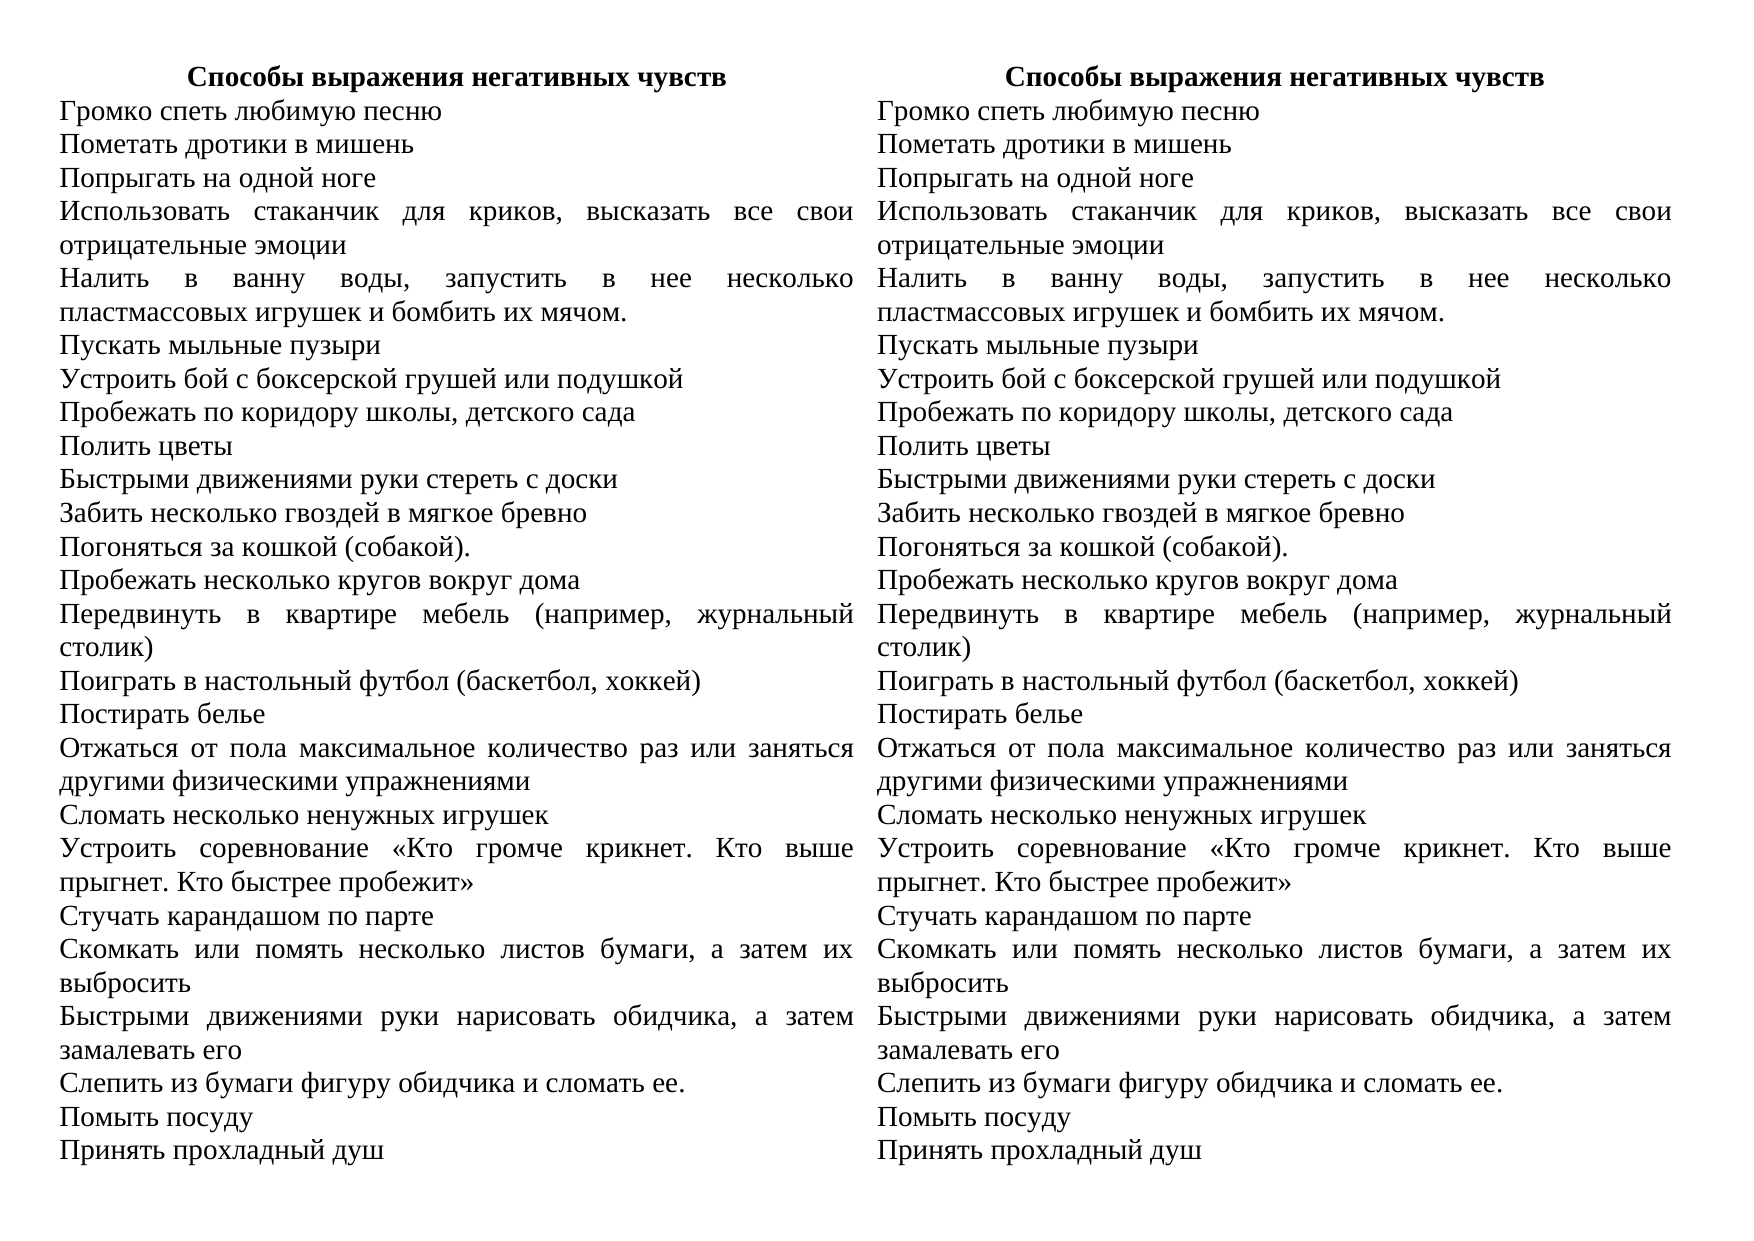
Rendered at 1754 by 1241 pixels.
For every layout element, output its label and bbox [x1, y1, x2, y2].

table_header [866, 59, 1684, 1166]
table_header [48, 59, 866, 1166]
